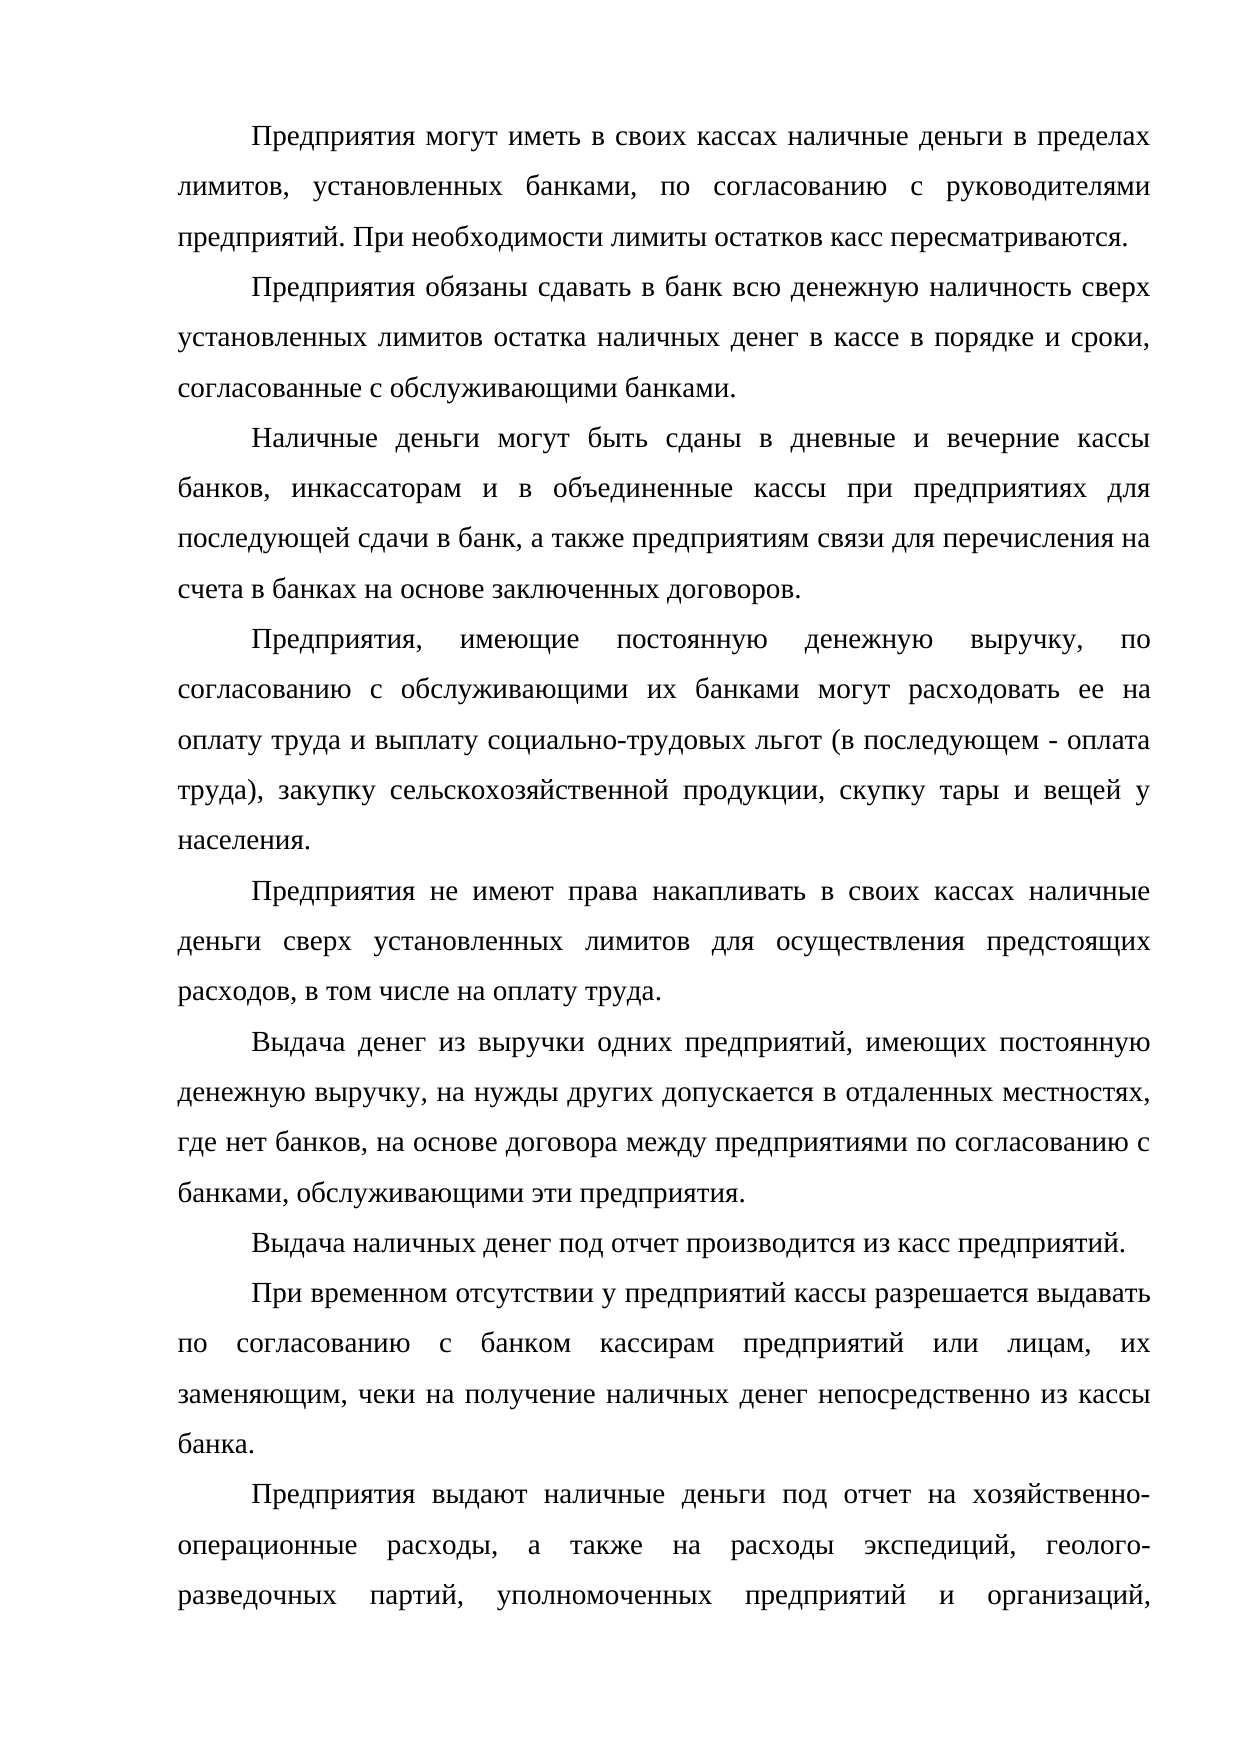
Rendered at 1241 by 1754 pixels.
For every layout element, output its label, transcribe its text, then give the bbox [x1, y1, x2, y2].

text Предприятия не имеют права накапливать в своих кассах наличные деньги сверх установленных лимитов для осуществления предстоящих расходов, в том числе на оплату труда. [177, 873, 1152, 1007]
text Выдача денег из выручки одних предприятий, имеющих постоянную денежную выручку, на нужды других допускается в отдаленных местностях, где нет банков, на основе договора между предприятиями по согласованию с банками, обслуживающими эти предприятия. [177, 1024, 1152, 1208]
text При временном отсутствии у предприятий кассы разрешается выдавать по согласованию с банком кассирам предприятий или лицам, их заменяющим, чеки на получение наличных денег непосредственно из кассы банка. [177, 1275, 1152, 1460]
text Предприятия могут иметь в своих кассах наличные деньги в пределах лимитов, установленных банками, по согласованию с руководителями предприятий. При необходимости лимиты остатков касс пересматриваются. [177, 118, 1152, 252]
text Выдача наличных денег под отчет производится из касс предприятий. [177, 1225, 1152, 1258]
text Наличные деньги могут быть сданы в дневные и вечерние кассы банков, инкассаторам и в объединенные кассы при предприятиях для последующей сдачи в банк, а также предприятиям связи для перечисления на счета в банках на основе заключенных договоров. [177, 420, 1152, 604]
text Предприятия обязаны сдавать в банк всю денежную наличность сверх установленных лимитов остатка наличных денег в кассе в порядке и сроки, согласованные с обслуживающими банками. [177, 269, 1152, 403]
text Предприятия, имеющие постоянную денежную выручку, по согласованию с обслуживающими их банками могут расходовать ее на оплату труда и выплату социально-трудовых льгот (в последующем - оплата труда), закупку сельскохозяйственной продукции, скупку тары и вещей у населения. [177, 621, 1152, 856]
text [177, 1477, 1152, 1611]
